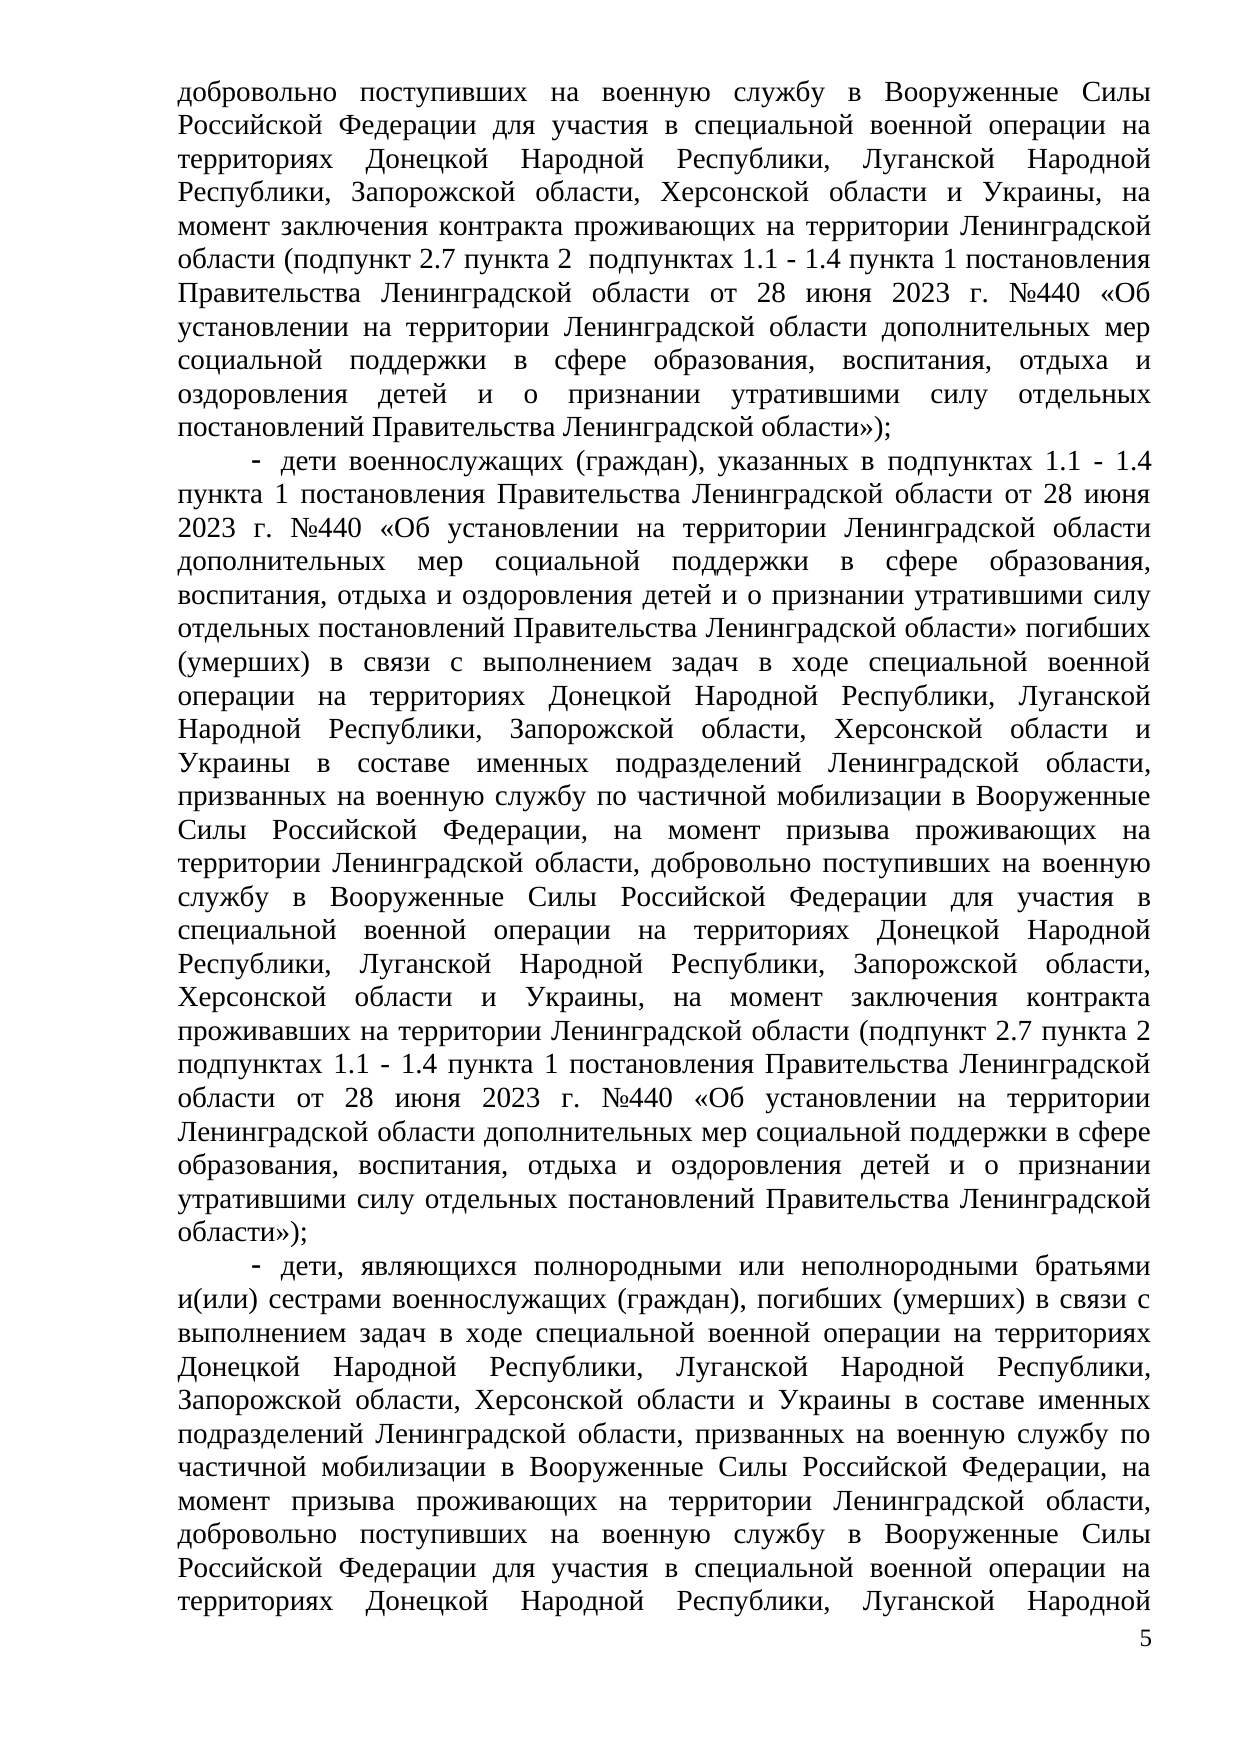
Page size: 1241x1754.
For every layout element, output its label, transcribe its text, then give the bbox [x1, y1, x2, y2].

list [177, 74, 1152, 443]
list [177, 1248, 1152, 1617]
list дети военнослужащих (граждан), указанных в подпунктах 1.1 - 1.4 пункта 1 постановления Правительства Ленинградской области от 28 июня 2023 г. №440 «Об установлении на территории Ленинградской области дополнительных мер социальной поддержки в сфере образования, воспитания, отдыха и оздоровления детей и о признании утратившими силу отдельных постановлений Правительства Ленинградской области» погибших (умерших) в связи с выполнением задач в ходе специальной военной операции на территориях Донецкой Народной Республики, Луганской Народной Республики, Запорожской области, Херсонской области и Украины в составе именных подразделений Ленинградской области, призванных на военную службу по частичной мобилизации в Вооруженные Силы Российской Федерации, на момент призыва проживающих на территории Ленинградской области, добровольно поступивших на военную службу в Вооруженные Силы Российской Федерации для участия в специальной военной операции на территориях Донецкой Народной Республики, Луганской Народной Республики, Запорожской области, Херсонской области и Украины, на момент заключения контракта проживавших на территории Ленинградской области (подпункт 2.7 пункта 2 подпунктах 1.1 - 1.4 пункта 1 постановления Правительства Ленинградской области от 28 июня 2023 г. №440 «Об установлении на территории Ленинградской области дополнительных мер социальной поддержки в сфере образования, воспитания, отдыха и оздоровления детей и о признании утратившими силу отдельных постановлений Правительства Ленинградской области»); [177, 443, 1152, 1248]
